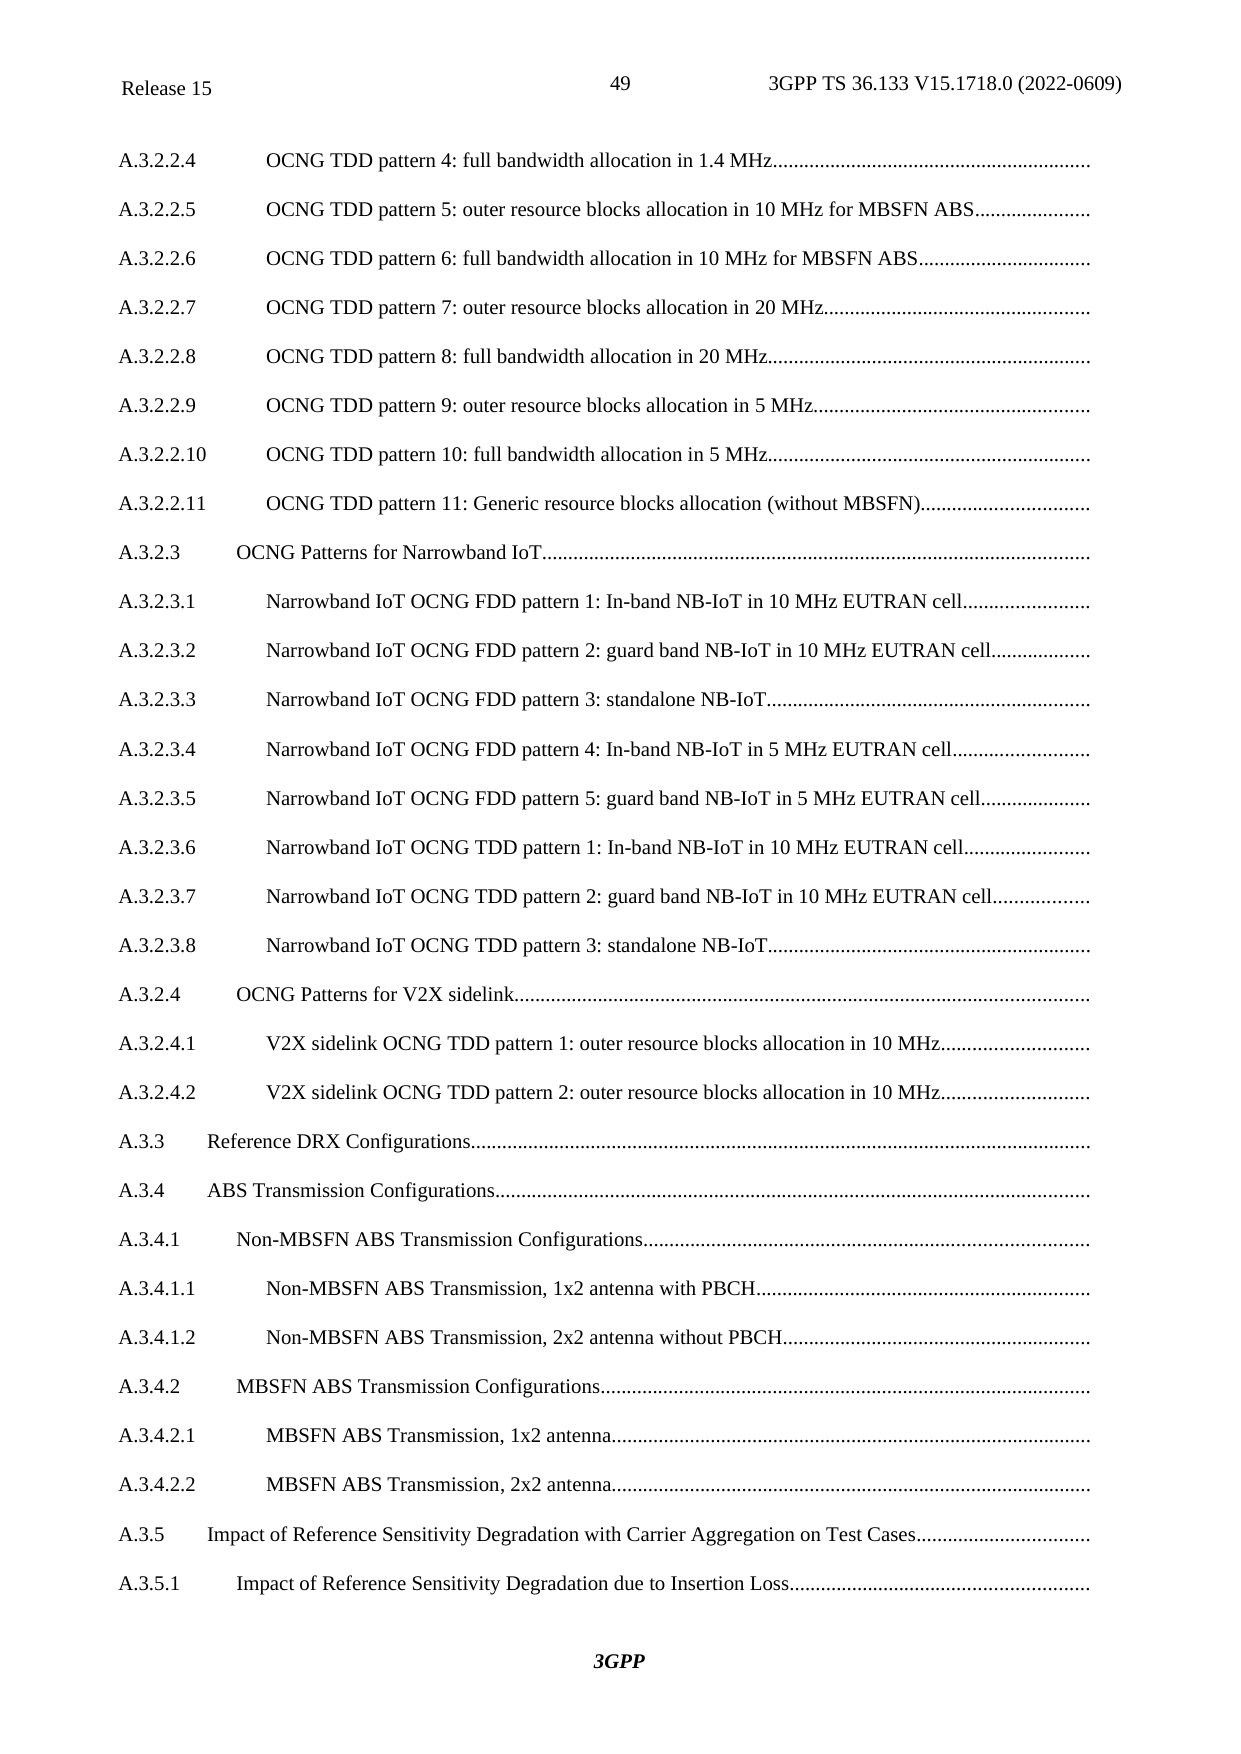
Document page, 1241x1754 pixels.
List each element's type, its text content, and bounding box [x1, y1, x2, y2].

text A.3.2.4.2 V2X sidelink OCNG TDD pattern 2: outer resource blocks allocation in 10 MHz 811 [118, 1080, 1078, 1104]
text A.3.2.2.5 OCNG TDD pattern 5: outer resource blocks allocation in 10 MHz for MBSFN ABS 797 [118, 197, 1078, 221]
text A.3.2.2.4 OCNG TDD pattern 4: full bandwidth allocation in 1.4 MHz 796 [118, 148, 1078, 172]
text A.3.2.3.6 Narrowband IoT OCNG TDD pattern 1: In-band NB-IoT in 10 MHz EUTRAN cell 807 [118, 834, 1078, 859]
text A.3.2.2.11 OCNG TDD pattern 11: Generic resource blocks allocation (without MBSFN) 801 [118, 491, 1078, 515]
text A.3.2.2.10 OCNG TDD pattern 10: full bandwidth allocation in 5 MHz 801 [118, 442, 1078, 466]
text A.3.2.4 OCNG Patterns for V2X sidelink 810 [118, 982, 1078, 1006]
text A.3.2.3.2 Narrowband IoT OCNG FDD pattern 2: guard band NB-IoT in 10 MHz EUTRAN cell 804 [118, 638, 1078, 662]
text A.3.4.2.2 MBSFN ABS Transmission, 2x2 antenna 814 [118, 1472, 1078, 1496]
text A.3.2.2.7 OCNG TDD pattern 7: outer resource blocks allocation in 20 MHz 799 [118, 295, 1078, 319]
text A.3.5 Impact of Reference Sensitivity Degradation with Carrier Aggregation on Test Cases 814 [118, 1521, 1078, 1546]
text A.3.2.3.5 Narrowband IoT OCNG FDD pattern 5: guard band NB-IoT in 5 MHz EUTRAN cell 806 [118, 786, 1078, 809]
text A.3.2.3.3 Narrowband IoT OCNG FDD pattern 3: standalone NB-IoT 804 [118, 687, 1078, 711]
text A.3.2.2.6 OCNG TDD pattern 6: full bandwidth allocation in 10 MHz for MBSFN ABS 798 [118, 246, 1078, 270]
text A.3.2.3.8 Narrowband IoT OCNG TDD pattern 3: standalone NB-IoT 809 [118, 933, 1078, 957]
text A.3.2.3.7 Narrowband IoT OCNG TDD pattern 2: guard band NB-IoT in 10 MHz EUTRAN cell 808 [118, 884, 1078, 908]
text A.3.5.1 Impact of Reference Sensitivity Degradation due to Insertion Loss 814 [118, 1571, 1078, 1594]
text A.3.2.2.9 OCNG TDD pattern 9: outer resource blocks allocation in 5 MHz 800 [118, 393, 1078, 417]
text A.3.2.3.1 Narrowband IoT OCNG FDD pattern 1: In-band NB-IoT in 10 MHz EUTRAN cell 803 [118, 589, 1078, 613]
text A.3.3 Reference DRX Configurations 811 [118, 1129, 1078, 1153]
text A.3.4.1 Non-MBSFN ABS Transmission Configurations 812 [118, 1227, 1078, 1251]
text A.3.2.3.4 Narrowband IoT OCNG FDD pattern 4: In-band NB-IoT in 5 MHz EUTRAN cell 805 [118, 736, 1078, 761]
text A.3.4.1.2 Non-MBSFN ABS Transmission, 2x2 antenna without PBCH 812 [118, 1325, 1078, 1349]
text A.3.4.2 MBSFN ABS Transmission Configurations 813 [118, 1374, 1078, 1398]
text A.3.2.2.8 OCNG TDD pattern 8: full bandwidth allocation in 20 MHz 800 [118, 344, 1078, 368]
text A.3.4.2.1 MBSFN ABS Transmission, 1x2 antenna 813 [118, 1423, 1078, 1447]
text A.3.2.4.1 V2X sidelink OCNG TDD pattern 1: outer resource blocks allocation in 10 MHz 810 [118, 1031, 1078, 1055]
text A.3.4.1.1 Non-MBSFN ABS Transmission, 1x2 antenna with PBCH 812 [118, 1276, 1078, 1300]
text A.3.4 ABS Transmission Configurations 812 [118, 1178, 1078, 1202]
text A.3.2.3 OCNG Patterns for Narrowband IoT 802 [118, 540, 1078, 564]
